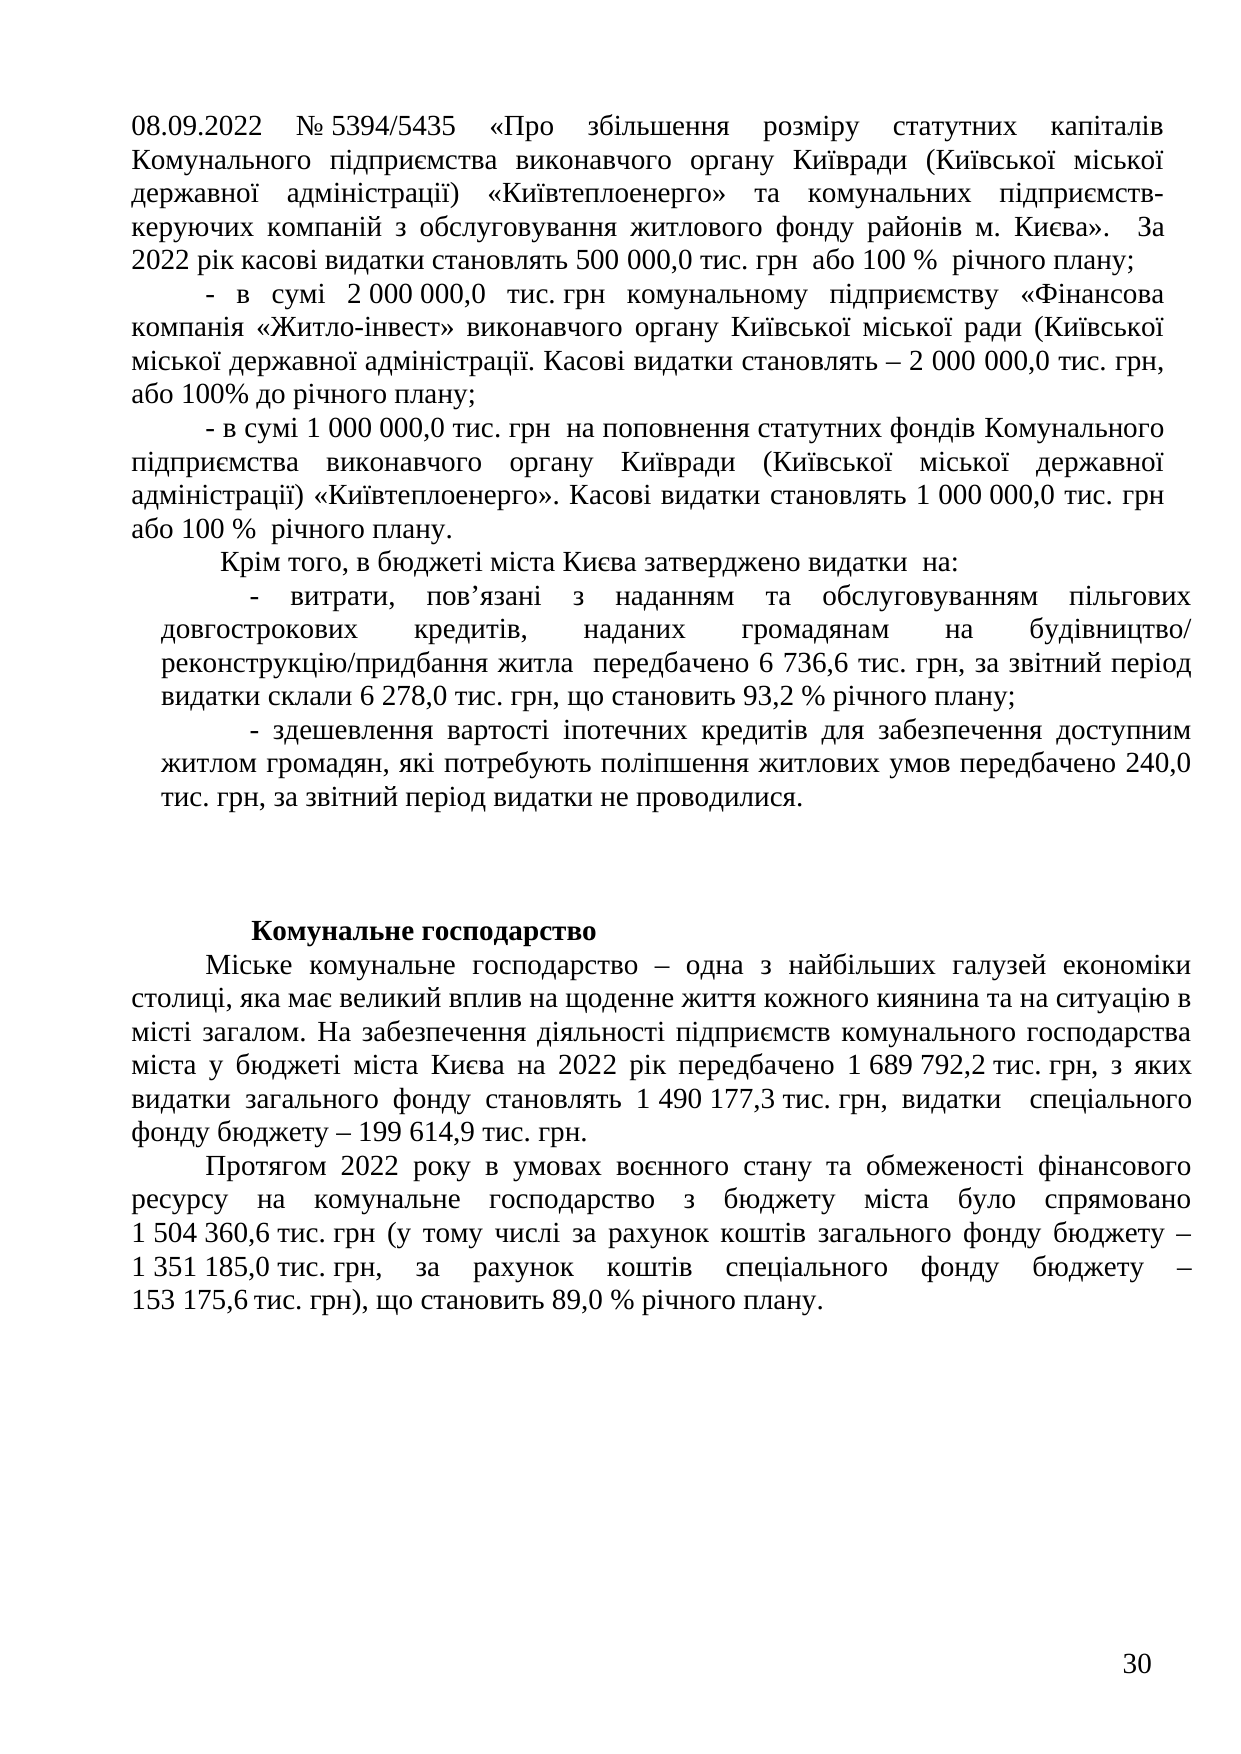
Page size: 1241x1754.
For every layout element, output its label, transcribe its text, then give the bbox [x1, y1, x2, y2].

subtitle Комунальне господарство [251, 913, 1192, 947]
text - витрати, пов’язані з наданням та обслуговуванням пільгових довгострокових кредитів, наданих громадянам на будівництво/ реконструкцію/придбання житла передбачено 6 736,6 тис. грн, за звітний період видатки склали 6 278,0 тис. грн, що становить 93,2 % річного плану; [161, 578, 1192, 712]
text - в сумі 1 000 000,0 тис. грн на поповнення статутних фондів Комунального підприємства виконавчого органу Київради (Київської міської державної адміністрації) «Київтеплоенерго». Касові видатки становлять 1 000 000,0 тис. грн або 100 % річного плану. [131, 410, 1164, 544]
text Протягом 2022 року в умовах воєнного стану та обмеженості фінансового ресурсу на комунальне господарство з бюджету міста було спрямовано 1 504 360,6 тис. грн (у тому числі за рахунок коштів загального фонду бюджету – 1 351 185,0 тис. грн, за рахунок коштів спеціального фонду бюджету – 153 175,6 тис. грн), що становить 89,0 % річного плану. [131, 1148, 1192, 1316]
text - в сумі 2 000 000,0 тис. грн комунальному підприємству «Фінансова компанія «Житло-інвест» виконавчого органу Київської міської ради (Київської міської державної адміністрації. Касові видатки становлять – 2 000 000,0 тис. грн, або 100% до річного плану; [131, 276, 1164, 410]
text Міське комунальне господарство – одна з найбільших галузей економіки столиці, яка має великий вплив на щоденне життя кожного киянина та на ситуацію в місті загалом. На забезпечення діяльності підприємств комунального господарства міста у бюджеті міста Києва на 2022 рік передбачено 1 689 792,2 тис. грн, з яких видатки загального фонду становлять 1 490 177,3 тис. грн, видатки спеціального фонду бюджету – 199 614,9 тис. грн. [131, 947, 1192, 1148]
text Крім того, в бюджеті міста Києва затверджено видатки на: [131, 544, 1192, 578]
text - здешевлення вартості іпотечних кредитів для забезпечення доступним житлом громадян, які потребують поліпшення житлових умов передбачено 240,0 тис. грн, за звітний період видатки не проводилися. [161, 712, 1192, 813]
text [131, 108, 1164, 276]
